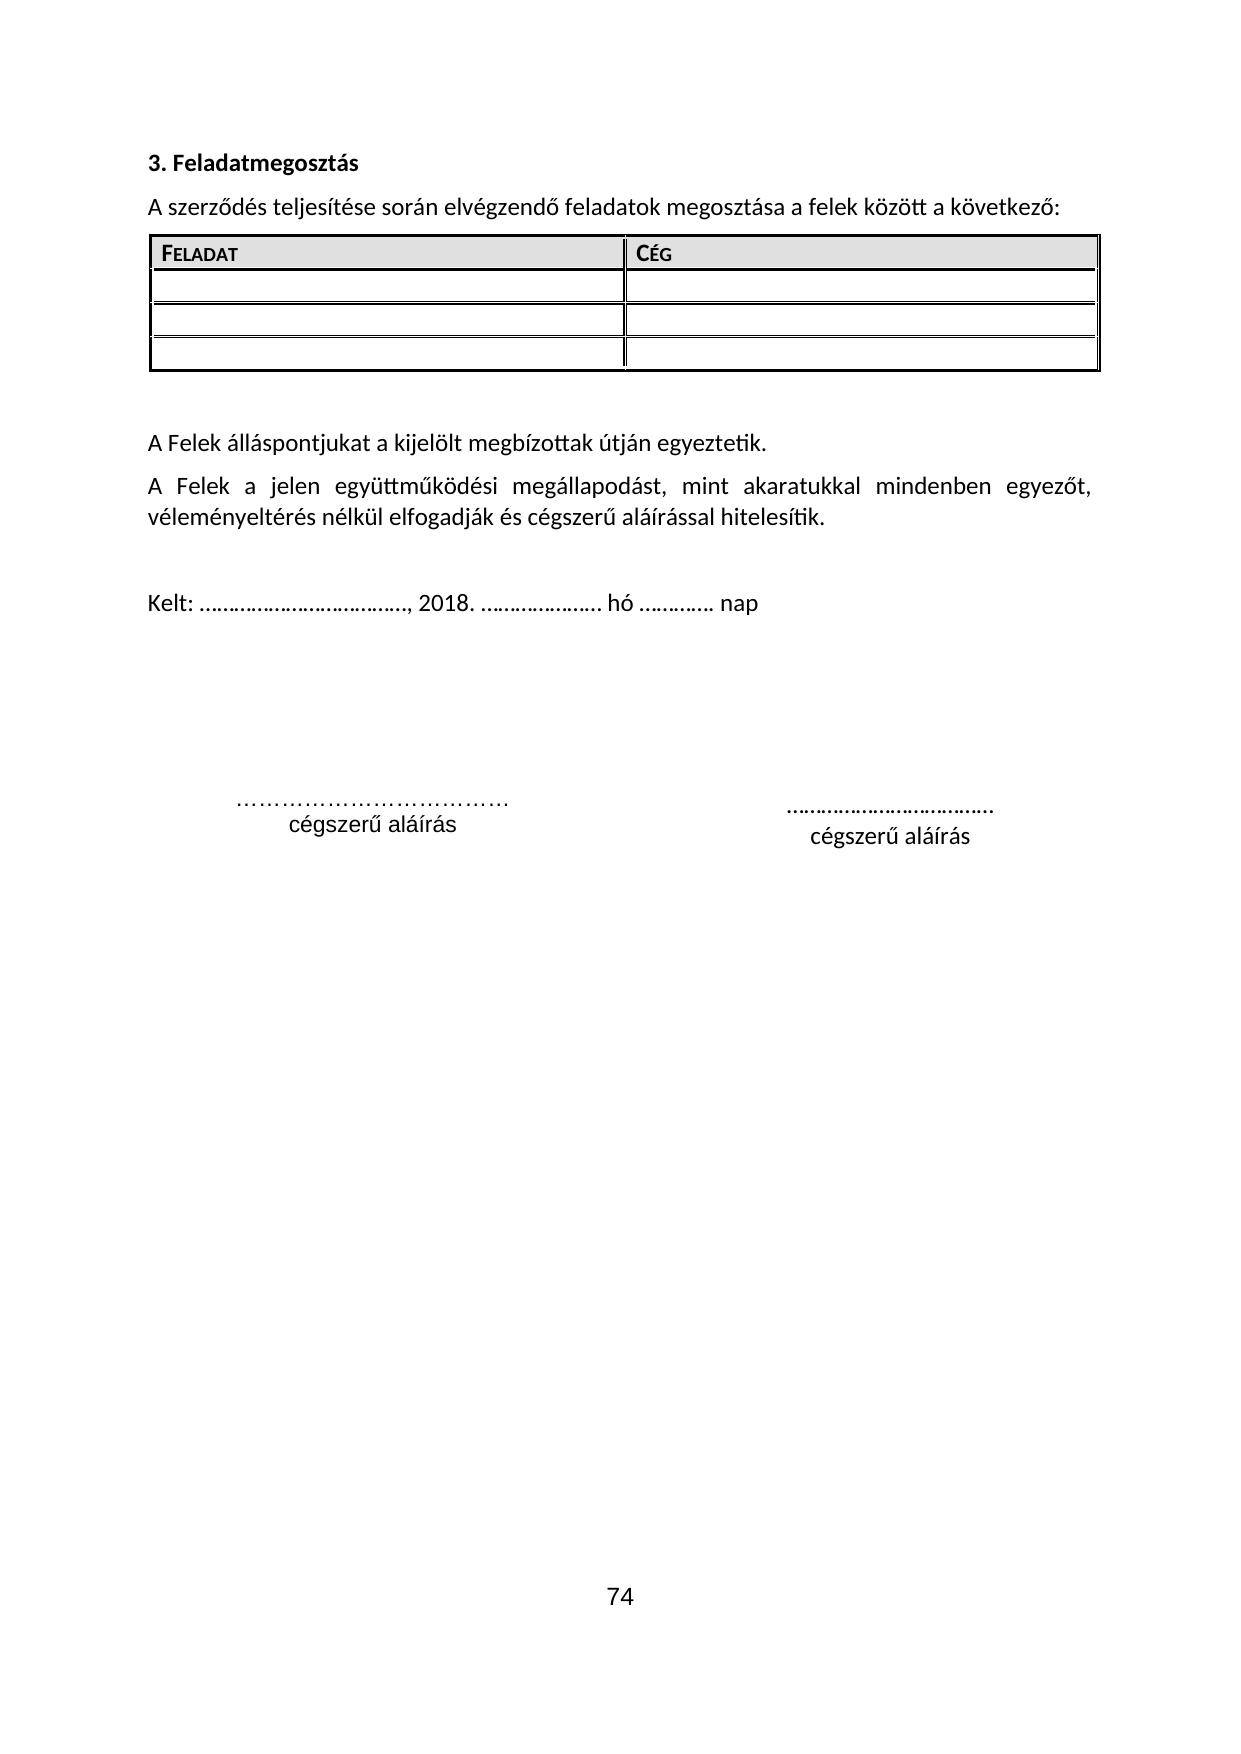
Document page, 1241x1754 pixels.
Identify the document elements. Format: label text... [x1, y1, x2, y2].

table_cell [625, 335, 1097, 369]
table_header Feladat [152, 237, 625, 267]
text Kelt: ………………………………, 2018. ………………… hó …………. nap [148, 587, 1093, 617]
table_cell [152, 335, 625, 369]
table_header ……………………………… [140, 785, 560, 811]
table_header Cég [625, 236, 1097, 267]
table_cell cégszerű aláírás [658, 820, 1078, 850]
table_cell [627, 301, 1097, 335]
table_cell [152, 301, 624, 335]
table_cell [150, 268, 623, 301]
table_header ……………………………… [658, 789, 1078, 820]
table_cell cégszerű aláírás [140, 811, 560, 837]
text A szerződés teljesítése során elvégzendő feladatok megosztása a felek között a következő: [148, 191, 1093, 221]
table_cell [627, 268, 1099, 301]
text 3. Feladatmegosztás [148, 148, 1093, 178]
text A Felek álláspontjukat a kijelölt megbízottak útján egyeztetik. [148, 427, 1093, 458]
text A Felek a jelen együttműködési megállapodást, mint akaratukkal mindenben egyezőt, véleményeltérés nélkül elfogadják és cégszerű aláírással hitelesítik. [148, 470, 1093, 531]
